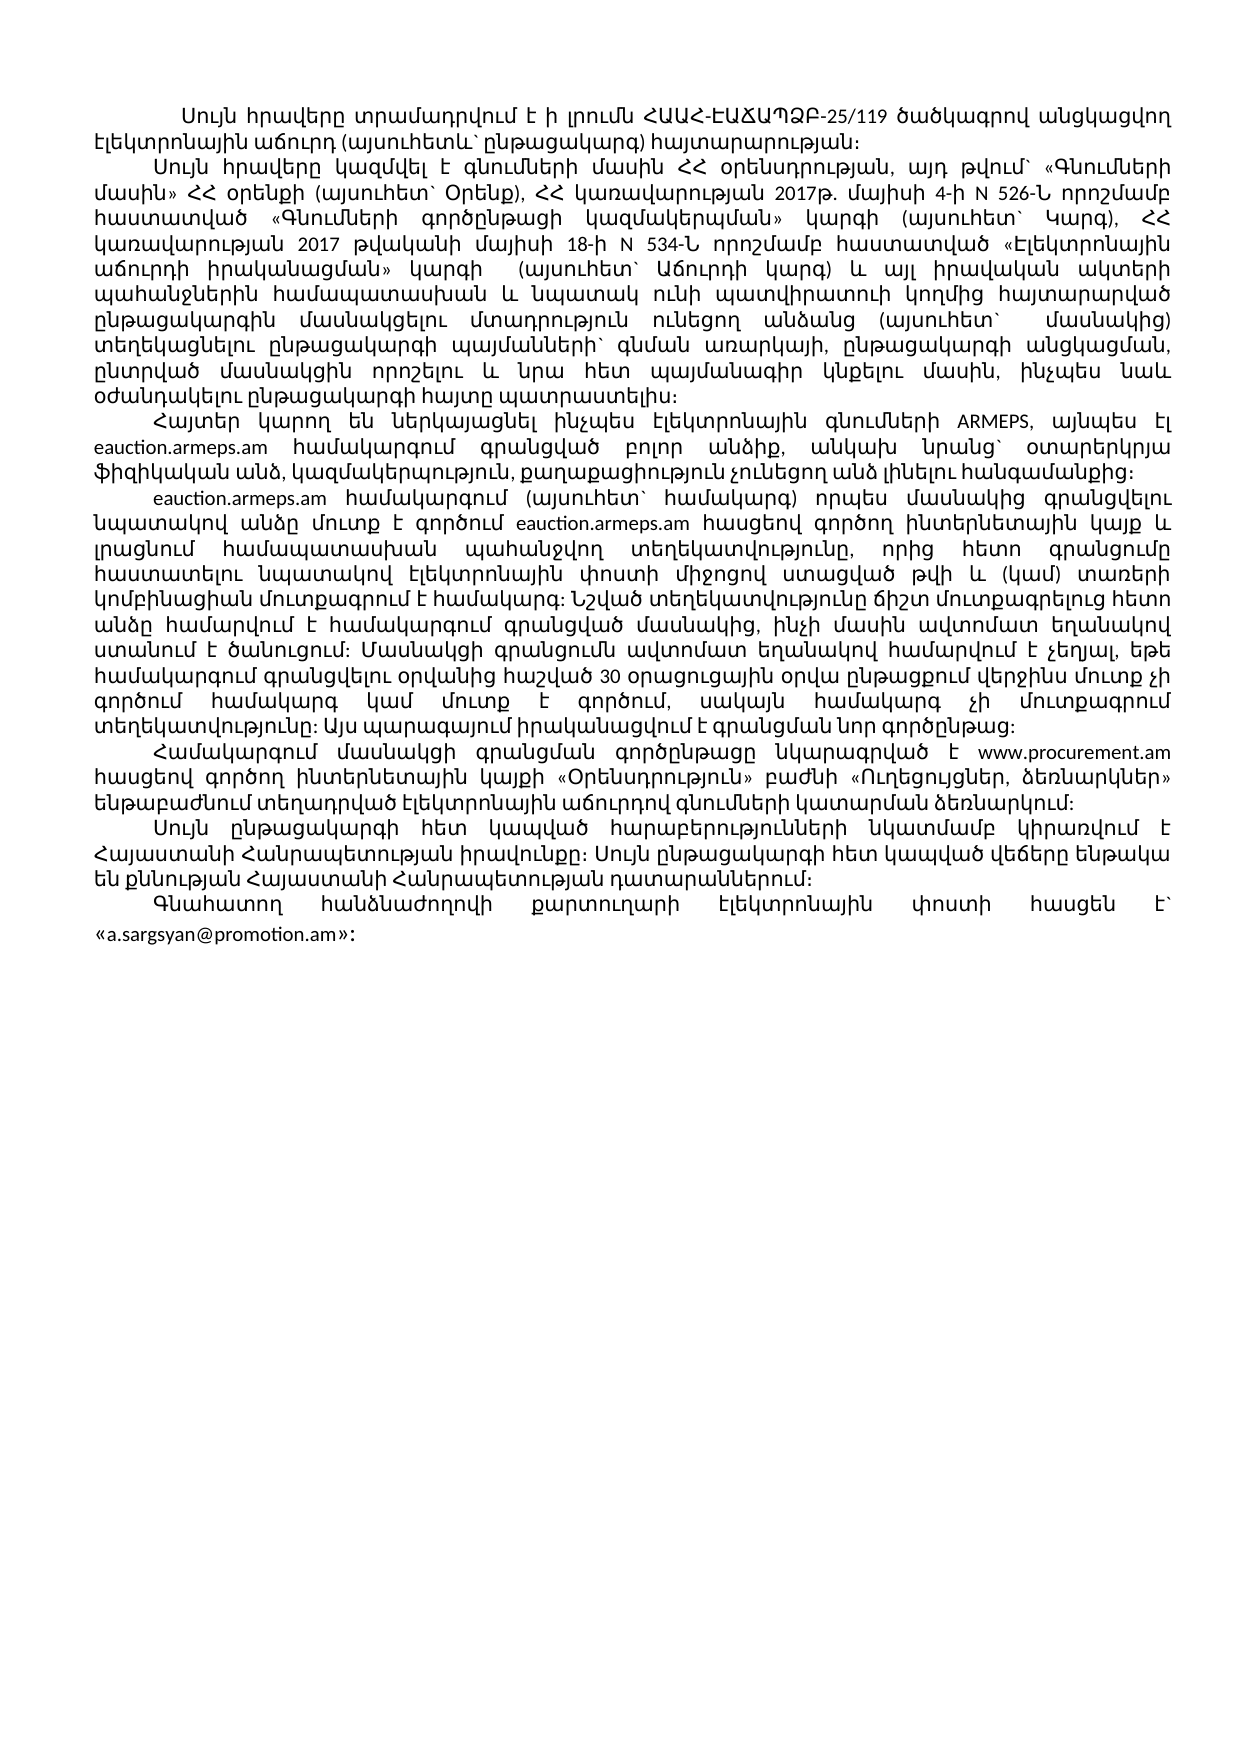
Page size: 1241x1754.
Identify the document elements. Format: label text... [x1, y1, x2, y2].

text Սույն հրավերը տրամադրվում է ի լրումն ՀԱԱՀ-ԷԱՃԱՊՁԲ-25/119 ծածկագրով անցկացվող էլեկտրոնային աճուրդ (այսուհետև` ընթացակարգ) հայտարարության։ [94, 104, 1171, 154]
text Համակարգում մասնակցի գրանցման գործընթացը նկարագրված է www.procurement.am հասցեով գործող ինտերնետային կայքի «Օրենսդրություն» բաժնի «Ուղեցույցներ, ձեռնարկներ» ենթաբաժնում տեղադրված էլեկտրոնային աճուրդով գնումների կատարման ձեռնարկում: [94, 739, 1171, 815]
text Գնահատող հանձնաժողովի քարտուղարի էլեկտրոնային փոստի հասցեն է` «a.sargsyan@promotion.am»: [94, 892, 1171, 948]
text Հայտեր կարող են ներկայացնել ինչպես էլեկտրոնային գնումների ARMEPS, այնպես էլ eauction.armeps.am համակարգում գրանցված բոլոր անձիք, անկախ նրանց` օտարերկրյա ֆիզիկական անձ, կազմակերպություն, քաղաքացիություն չունեցող անձ լինելու հանգամանքից։ [94, 409, 1171, 485]
text eauction.armeps.am համակարգում (այսուհետ` համակարգ) որպես մասնակից գրանցվելու նպատակով անձը մուտք է գործում eauction.armeps.am հասցեով գործող ինտերնետային կայք և լրացնում համապատասխան պահանջվող տեղեկատվությունը, որից հետո գրանցումը հաստատելու նպատակով էլեկտրոնային փոստի միջոցով ստացված թվի և (կամ) տառերի կոմբինացիան մուտքագրում է համակարգ: Նշված տեղեկատվությունը ճիշտ մուտքագրելուց հետո անձը համարվում է համակարգում գրանցված մասնակից, ինչի մասին ավտոմատ եղանակով ստանում է ծանուցում: Մասնակցի գրանցումն ավտոմատ եղանակով համարվում է չեղյալ, եթե համակարգում գրանցվելու օրվանից հաշված 30 օրացուցային օրվա ընթացքում վերջինս մուտք չի գործում համակարգ կամ մուտք է գործում, սակայն համակարգ չի մուտքագրում տեղեկատվությունը: Այս պարագայում իրականացվում է գրանցման նոր գործընթաց: [94, 485, 1171, 739]
text Սույն ընթացակարգի հետ կապված հարաբերությունների նկատմամբ կիրառվում է Հայաստանի Հանրապետության իրավունքը։ Սույն ընթացակարգի հետ կապված վեճերը ենթակա են քննության Հայաստանի Հանրապետության դատարաններում։ [94, 815, 1171, 892]
text Սույն հրավերը կազմվել է գնումների մասին ՀՀ օրենսդրության, այդ թվում` «Գնումների մասին» ՀՀ օրենքի (այսուհետ` Օրենք), ՀՀ կառավարության 2017թ. մայիսի 4-ի N 526-Ն որոշմամբ հաստատված «Գնումների գործընթացի կազմակերպման» կարգի (այսուհետ` Կարգ), ՀՀ կառավարության 2017 թվականի մայիսի 18-ի N 534-Ն որոշմամբ հաստատված «Էլեկտրոնային աճուրդի իրականացման» կարգի (այսուհետ` Աճուրդի կարգ) և այլ իրավական ակտերի պահանջներին համապատասխան և նպատակ ունի պատվիրատուի կողմից հայտարարված ընթացակարգին մասնակցելու մտադրություն ունեցող անձանց (այսուհետ` մասնակից) տեղեկացնելու ընթացակարգի պայմանների` գնման առարկայի, ընթացակարգի անցկացման, ընտրված մասնակցին որոշելու և նրա հետ պայմանագիր կնքելու մասին, ինչպես նաև օժանդակելու ընթացակարգի հայտը պատրաստելիս։ [94, 154, 1171, 409]
